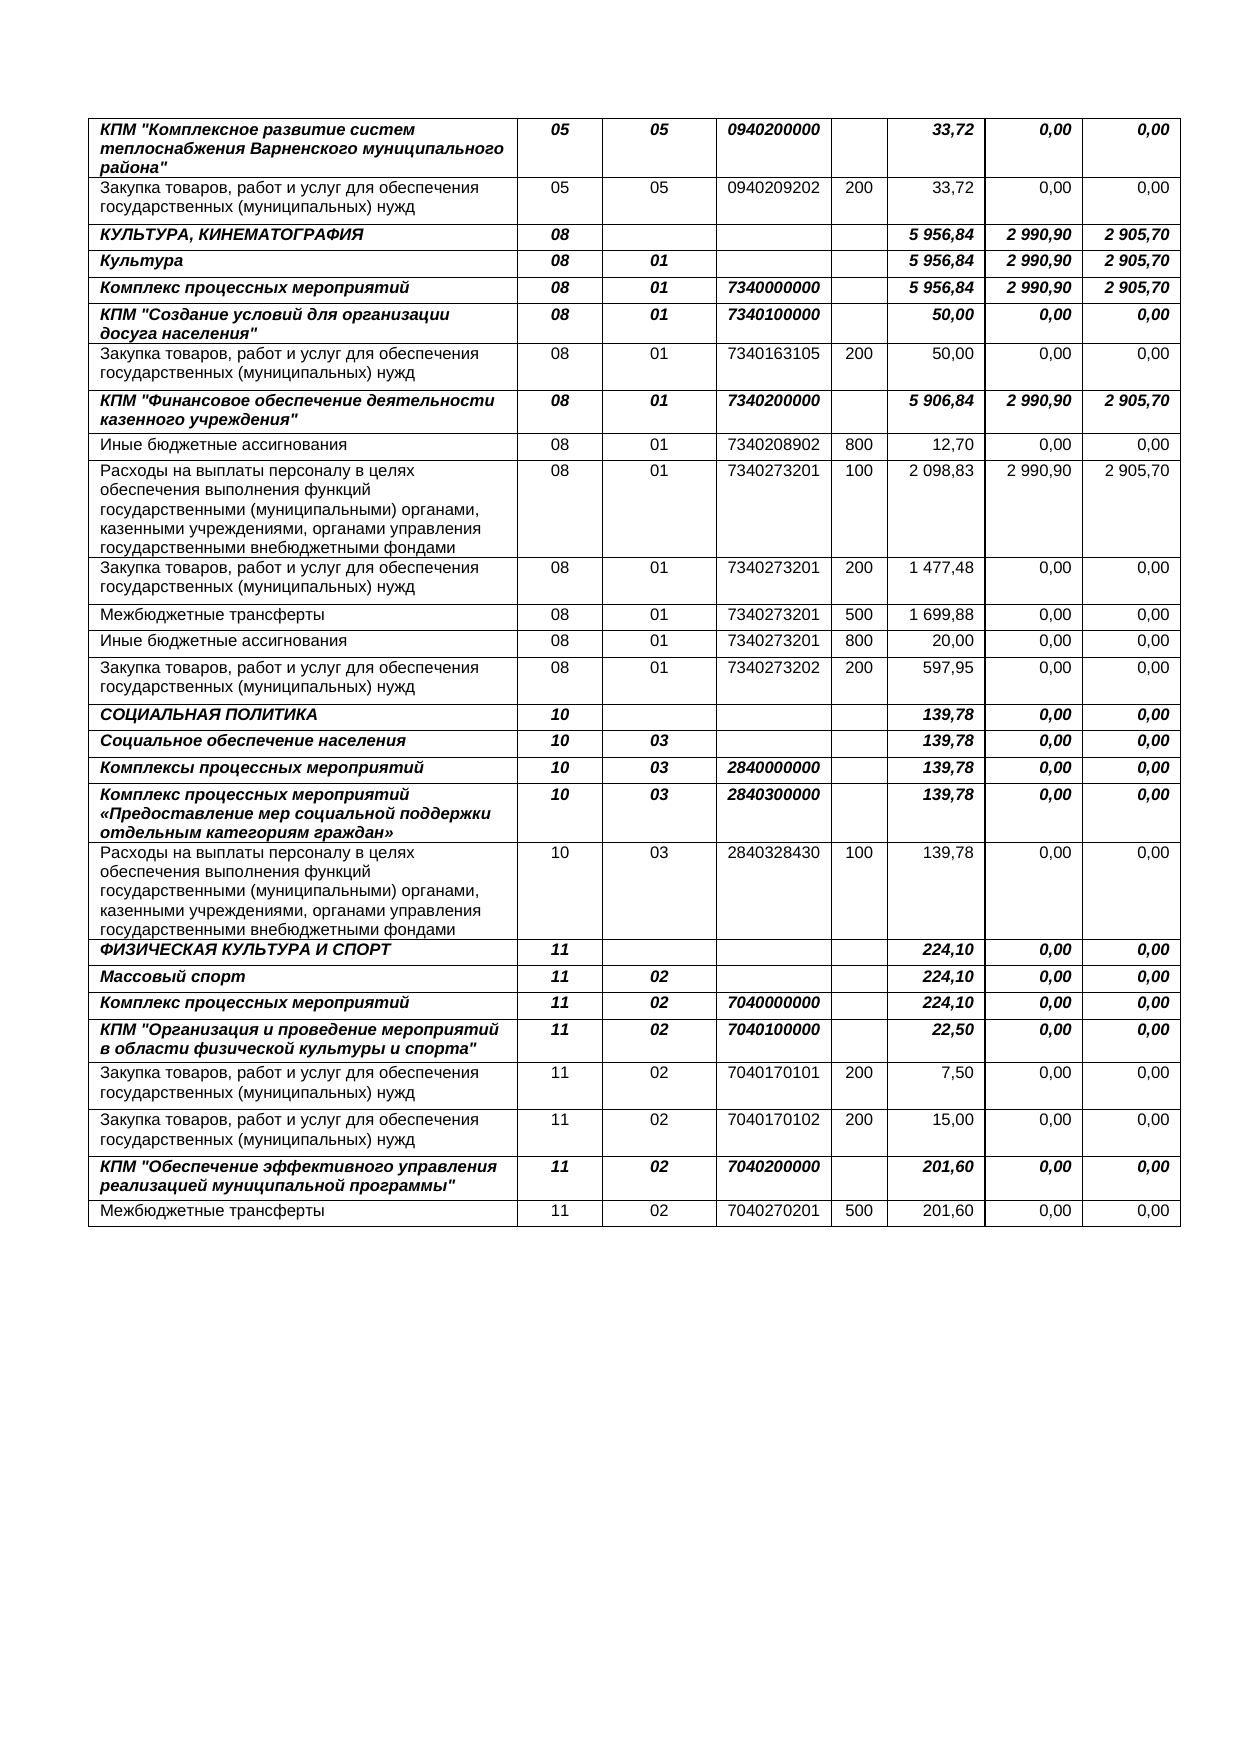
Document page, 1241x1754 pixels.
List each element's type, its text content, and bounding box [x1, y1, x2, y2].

table_cell [603, 705, 716, 730]
table_cell 01 [603, 251, 716, 277]
table_cell 03 [603, 784, 716, 842]
table_cell 0,00 [986, 658, 1082, 704]
table_cell 0940209202 [717, 178, 831, 224]
table_cell 0,00 [986, 1157, 1082, 1200]
table_cell [832, 940, 887, 965]
table_cell 0,00 [1083, 843, 1180, 939]
table_cell КПМ "Финансовое обеспечение деятельности казенного учреждения" [89, 391, 517, 433]
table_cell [89, 178, 517, 224]
table_cell 224,10 [888, 993, 984, 1018]
table_cell 08 [518, 658, 602, 704]
table_cell 0940200000 [717, 119, 831, 177]
table_cell [832, 225, 887, 250]
table_cell Массовый спорт [89, 966, 517, 992]
table_cell 0,00 [1083, 631, 1180, 657]
table_cell Закупка товаров, работ и услуг для обеспечения государственных (муниципальных) нужд [89, 1110, 517, 1156]
table_cell 7340273201 [717, 461, 831, 557]
table_cell [832, 966, 887, 992]
table_cell 08 [518, 434, 602, 460]
table_cell Межбюджетные трансферты [89, 1201, 517, 1226]
table_cell 0,00 [986, 705, 1082, 730]
table_cell Расходы на выплаты персоналу в целях обеспечения выполнения функций государственными (муниципальными) органами, казенными учреждениями, органами управления государственными внебюджетными фондами [89, 461, 517, 557]
table_cell [832, 119, 887, 177]
table_cell 200 [832, 1063, 887, 1109]
table_cell 0,00 [986, 1063, 1082, 1109]
table_cell 0,00 [986, 304, 1082, 343]
table_cell 7040100000 [717, 1020, 831, 1062]
table_cell 08 [518, 278, 602, 303]
table_cell [717, 966, 831, 992]
table_cell ФИЗИЧЕСКАЯ КУЛЬТУРА И СПОРТ [89, 940, 517, 965]
table_cell 7040200000 [717, 1157, 831, 1200]
table_cell 224,10 [888, 940, 984, 965]
table_cell 5 956,84 [888, 225, 984, 250]
table_cell 03 [603, 731, 716, 757]
table_cell 02 [603, 1063, 716, 1109]
table_cell 200 [832, 558, 887, 604]
table_cell 11 [518, 940, 602, 965]
table_cell Иные бюджетные ассигнования [89, 631, 517, 657]
table_cell Расходы на выплаты персоналу в целях обеспечения выполнения функций государственными (муниципальными) органами, казенными учреждениями, органами управления государственными внебюджетными фондами [89, 843, 517, 939]
table_cell 0,00 [986, 843, 1082, 939]
table_cell 08 [518, 344, 602, 389]
table_cell 800 [832, 631, 887, 657]
table_cell 50,00 [888, 344, 984, 389]
table_cell [603, 225, 716, 250]
table_cell 7340200000 [717, 391, 831, 433]
table_cell 7340273201 [717, 558, 831, 604]
table_cell 11 [518, 1157, 602, 1200]
table_cell 01 [603, 304, 716, 343]
table_cell 08 [518, 558, 602, 604]
table_cell 0,00 [986, 940, 1082, 965]
table_cell 0,00 [986, 993, 1082, 1018]
table_cell 200 [832, 178, 887, 224]
table_cell 597,95 [888, 658, 984, 704]
table_cell [717, 731, 831, 757]
table_cell 139,78 [888, 758, 984, 783]
table_cell 02 [603, 966, 716, 992]
table_cell 1 477,48 [888, 558, 984, 604]
table_cell 139,78 [888, 705, 984, 730]
table_cell Межбюджетные трансферты [89, 605, 517, 630]
table_cell 02 [603, 993, 716, 1018]
table_cell 33,72 [888, 119, 984, 177]
table_cell 139,78 [888, 843, 984, 939]
table_cell 0,00 [1083, 1020, 1180, 1062]
table_cell 0,00 [1083, 1110, 1180, 1156]
table_cell [832, 391, 887, 433]
table_cell 08 [518, 251, 602, 277]
table_cell 100 [832, 843, 887, 939]
table_cell [832, 278, 887, 303]
table_cell 08 [518, 461, 602, 557]
table_cell 800 [832, 434, 887, 460]
table_cell Комплекс процессных мероприятий «Предоставление мер социальной поддержки отдельным категориям граждан» [89, 784, 517, 842]
table_cell [717, 225, 831, 250]
table_cell 08 [518, 391, 602, 433]
table_cell 11 [518, 1110, 602, 1156]
table_cell 08 [518, 304, 602, 343]
table_cell 0,00 [1083, 119, 1180, 177]
table_cell 0,00 [1083, 758, 1180, 783]
table_cell [832, 1157, 887, 1200]
table_cell 01 [603, 434, 716, 460]
table_cell КПМ "Комплексное развитие систем теплоснабжения Варненского муниципального района" [89, 119, 517, 177]
table_cell [832, 1020, 887, 1062]
table_cell [832, 784, 887, 842]
table_cell 10 [518, 705, 602, 730]
table_cell 0,00 [1083, 784, 1180, 842]
table_cell 10 [518, 731, 602, 757]
table_cell 08 [518, 631, 602, 657]
table_cell [717, 251, 831, 277]
table_cell 2 905,70 [1083, 251, 1180, 277]
table_cell 0,00 [986, 1020, 1082, 1062]
table_cell 01 [603, 278, 716, 303]
table_cell 20,00 [888, 631, 984, 657]
table_cell [832, 993, 887, 1018]
table_cell [717, 705, 831, 730]
table_cell 0,00 [1083, 658, 1180, 704]
table_cell [717, 940, 831, 965]
table_cell 0,00 [1083, 304, 1180, 343]
table_cell 0,00 [1083, 1201, 1180, 1226]
table_cell 11 [518, 1063, 602, 1109]
table_cell [603, 940, 716, 965]
table_cell 500 [832, 1201, 887, 1226]
table_cell 2 990,90 [986, 391, 1082, 433]
table_cell 7040170102 [717, 1110, 831, 1156]
table_cell 201,60 [888, 1201, 984, 1226]
table_cell 0,00 [986, 119, 1082, 177]
table_cell 11 [518, 1020, 602, 1062]
table_cell [832, 251, 887, 277]
table_cell 50,00 [888, 304, 984, 343]
table_cell КПМ "Создание условий для организации досуга населения" [89, 304, 517, 343]
table_cell 7040000000 [717, 993, 831, 1018]
table_cell 0,00 [1083, 344, 1180, 389]
table_cell 0,00 [1083, 605, 1180, 630]
table_cell 7340273201 [717, 605, 831, 630]
table_cell СОЦИАЛЬНАЯ ПОЛИТИКА [89, 705, 517, 730]
table_cell 02 [603, 1157, 716, 1200]
table_cell 01 [603, 605, 716, 630]
table_cell 08 [518, 605, 602, 630]
table_cell 2840000000 [717, 758, 831, 783]
table_cell [832, 731, 887, 757]
table_cell 224,10 [888, 966, 984, 992]
table_cell 2 905,70 [1083, 461, 1180, 557]
table_cell 01 [603, 461, 716, 557]
table_cell 03 [603, 758, 716, 783]
table_cell [832, 705, 887, 730]
table_cell 0,00 [1083, 731, 1180, 757]
table_cell 7340163105 [717, 344, 831, 389]
table_cell 0,00 [1083, 1157, 1180, 1200]
table_cell 2 990,90 [986, 278, 1082, 303]
table_cell 01 [603, 344, 716, 389]
table_cell 33,72 [888, 178, 984, 224]
table_cell КПМ "Организация и проведение мероприятий в области физической культуры и спорта" [89, 1020, 517, 1062]
table_cell 05 [518, 178, 602, 224]
table_cell 2 990,90 [986, 225, 1082, 250]
table_cell 0,00 [986, 178, 1082, 224]
table_cell 0,00 [986, 758, 1082, 783]
table_cell 22,50 [888, 1020, 984, 1062]
table_cell 100 [832, 461, 887, 557]
table_cell Закупка товаров, работ и услуг для обеспечения государственных (муниципальных) нужд [89, 1063, 517, 1109]
table_cell 10 [518, 758, 602, 783]
table_cell 200 [832, 1110, 887, 1156]
table_cell 1 699,88 [888, 605, 984, 630]
table_cell 201,60 [888, 1157, 984, 1200]
table_cell 0,00 [1083, 966, 1180, 992]
table_cell 05 [518, 119, 602, 177]
table_cell 0,00 [1083, 940, 1180, 965]
table_cell 0,00 [986, 1110, 1082, 1156]
table_cell 10 [518, 784, 602, 842]
table_cell Иные бюджетные ассигнования [89, 434, 517, 460]
table_cell 2840300000 [717, 784, 831, 842]
table_cell Культура [89, 251, 517, 277]
table_cell [832, 304, 887, 343]
table_cell 01 [603, 658, 716, 704]
table_cell 05 [603, 119, 716, 177]
table_cell 08 [518, 225, 602, 250]
table_cell 2 990,90 [986, 461, 1082, 557]
table_cell 0,00 [986, 731, 1082, 757]
table_cell 0,00 [986, 434, 1082, 460]
table_cell 139,78 [888, 731, 984, 757]
table_cell 0,00 [1083, 178, 1180, 224]
table_cell 2 905,70 [1083, 225, 1180, 250]
table_cell 500 [832, 605, 887, 630]
table_cell 11 [518, 966, 602, 992]
table_cell 0,00 [986, 966, 1082, 992]
table_cell Закупка товаров, работ и услуг для обеспечения государственных (муниципальных) нужд [89, 658, 517, 704]
table_cell 7040270201 [717, 1201, 831, 1226]
table_cell 0,00 [986, 1201, 1082, 1226]
table_cell 5 956,84 [888, 251, 984, 277]
table_cell 05 [603, 178, 716, 224]
table_cell 5 906,84 [888, 391, 984, 433]
table_cell 0,00 [1083, 705, 1180, 730]
table_cell 7340208902 [717, 434, 831, 460]
table_cell 0,00 [986, 605, 1082, 630]
table_cell 7040170101 [717, 1063, 831, 1109]
table_cell 2 905,70 [1083, 391, 1180, 433]
table_cell Закупка товаров, работ и услуг для обеспечения государственных (муниципальных) нужд [89, 344, 517, 389]
table_cell 0,00 [1083, 434, 1180, 460]
table_cell 7340273202 [717, 658, 831, 704]
table_cell 139,78 [888, 784, 984, 842]
table_cell 7340273201 [717, 631, 831, 657]
table_cell 7340100000 [717, 304, 831, 343]
table_cell 12,70 [888, 434, 984, 460]
table_cell 01 [603, 558, 716, 604]
table_cell 0,00 [1083, 558, 1180, 604]
table_cell Комплексы процессных мероприятий [89, 758, 517, 783]
table_cell 200 [832, 658, 887, 704]
table_cell 2840328430 [717, 843, 831, 939]
table_cell 0,00 [1083, 993, 1180, 1018]
table_cell [832, 758, 887, 783]
table_cell 0,00 [1083, 1063, 1180, 1109]
table_cell 2 990,90 [986, 251, 1082, 277]
table_cell 0,00 [986, 784, 1082, 842]
table_cell 01 [603, 391, 716, 433]
table_cell 7340000000 [717, 278, 831, 303]
table_cell 11 [518, 1201, 602, 1226]
table_cell Социальное обеспечение населения [89, 731, 517, 757]
table_cell 0,00 [986, 631, 1082, 657]
table_cell 10 [518, 843, 602, 939]
table_cell 0,00 [986, 558, 1082, 604]
table_cell 200 [832, 344, 887, 389]
table_cell 7,50 [888, 1063, 984, 1109]
table_cell 01 [603, 631, 716, 657]
table_cell 2 905,70 [1083, 278, 1180, 303]
table_cell 02 [603, 1020, 716, 1062]
table_cell Комплекс процессных мероприятий [89, 278, 517, 303]
table_cell 0,00 [986, 344, 1082, 389]
table_cell 02 [603, 1201, 716, 1226]
table_cell 15,00 [888, 1110, 984, 1156]
table_cell Закупка товаров, работ и услуг для обеспечения государственных (муниципальных) нужд [89, 558, 517, 604]
table_cell 02 [603, 1110, 716, 1156]
table_cell 03 [603, 843, 716, 939]
table_cell 11 [518, 993, 602, 1018]
table_cell КУЛЬТУРА, КИНЕМАТОГРАФИЯ [89, 225, 517, 250]
table_cell 2 098,83 [888, 461, 984, 557]
table_cell Комплекс процессных мероприятий [89, 993, 517, 1018]
table_cell 5 956,84 [888, 278, 984, 303]
table_cell КПМ "Обеспечение эффективного управления реализацией муниципальной программы" [89, 1157, 517, 1200]
